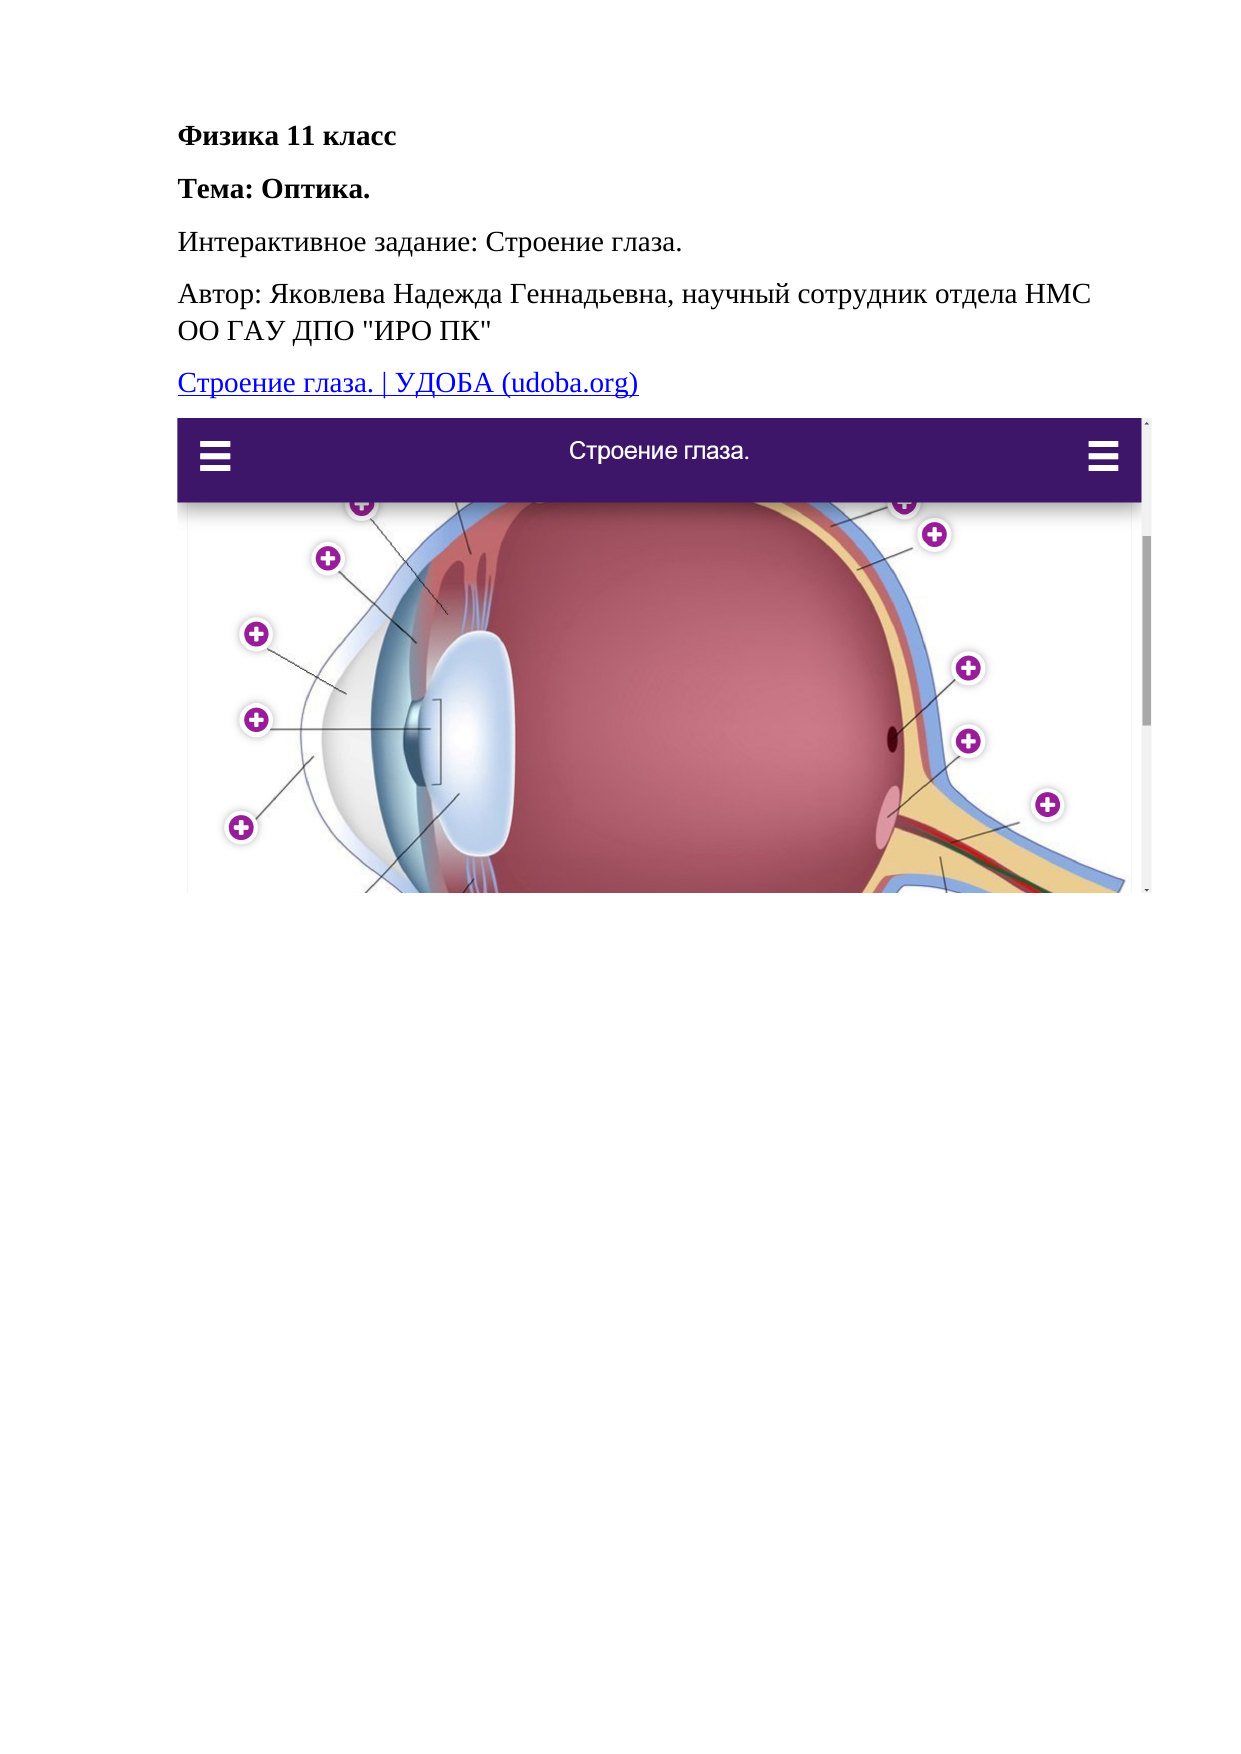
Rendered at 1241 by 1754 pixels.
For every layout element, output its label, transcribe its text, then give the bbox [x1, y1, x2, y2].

text Интерактивное задание: Строение глаза. [177, 224, 1152, 257]
text Строение глаза. | УДОБА (udoba.org) [177, 366, 1152, 399]
text Физика 11 класс [177, 118, 1152, 152]
text Тема: Оптика. [177, 171, 1152, 204]
picture [177, 418, 1152, 893]
text Автор: Яковлева Надежда Геннадьевна, научный сотрудник отдела НМС ОО ГАУ ДПО "ИРО ПК" [177, 277, 1152, 346]
